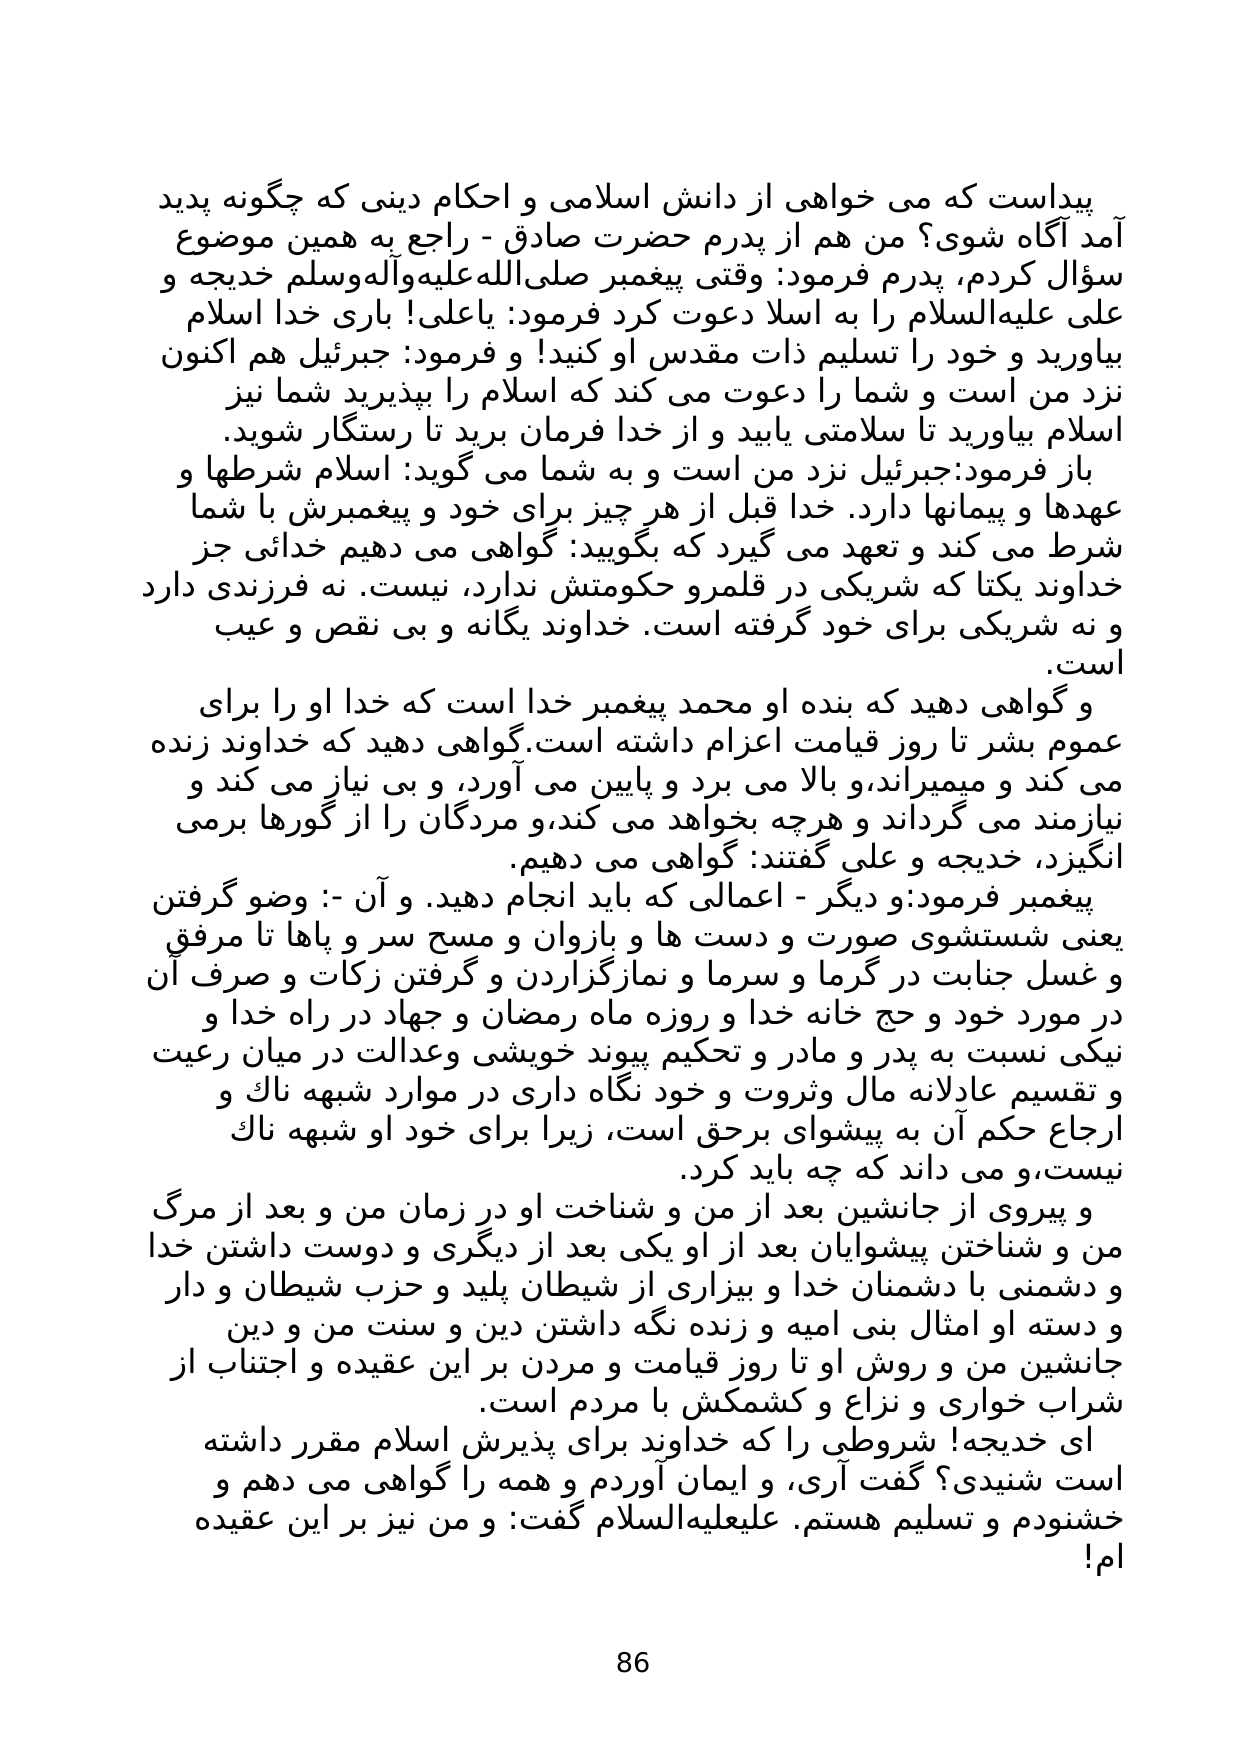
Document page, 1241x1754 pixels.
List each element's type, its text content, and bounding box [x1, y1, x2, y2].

text پيغمبر فرمود:و ديگر - اعمالی كه بايد انجام دهيد. و آن -: وضو گرفتن يعنی شستشوی صورت و دست ها و بازوان و مسح سر و پاها تا مرفق و غسل جنابت در گرما و سرما و نمازگزاردن و گرفتن زكات و صرف آن در مورد خود و حج خانه خدا و روزه ماه رمضان و جهاد در راه خدا و نيكی نسبت به پدر و مادر و تحكيم پيوند خويشی وعدالت در ميان رعيت و تقسيم عادلانه مال وثروت و خود نگاه داری در موارد شبهه ناك و ارجاع حكم آن به پيشوای برحق است، زيرا برای خود او شبهه ناك نيست،و می داند كه چه بايد كرد. [141, 877, 1125, 1187]
text و پيروی از جانشين بعد از من و شناخت او در زمان من و بعد از مرگ من و شناختن پيشوايان بعد از او يكی بعد از ديگری و دوست داشتن خدا و دشمنی با دشمنان خدا و بيزاری از شيطان پليد و حزب شيطان و دار و دسته او امثال بنی اميه و زنده نگه داشتن دين و سنت من و دين جانشين من و روش او تا روز قيامت و مردن بر اين عقيده و اجتناب از شراب خواری و نزاع و كشمكش با مردم است. [141, 1187, 1125, 1421]
text و گواهی دهيد كه بنده او محمد پيغمبر خدا است كه خدا او را برای عموم بشر تا روز قيامت اعزام داشته است.گواهی دهيد كه خداوند زنده می كند و ميميراند،و بالا می برد و پايين می آورد، و بی نياز می كند و نيازمند می گرداند و هرچه بخواهد می كند،و مردگان را از گورها برمی انگيزد، خديجه و علی گفتند: گواهی می دهيم. [141, 682, 1125, 877]
text باز فرمود:جبرئيل نزد من است و به شما می گويد: اسلام شرطها و عهدها و پيمانها دارد. خدا قبل از هر چيز برای خود و پيغمبرش با شما شرط می كند و تعهد می گيرد كه بگوييد: گواهی می دهيم خدائی جز خداوند يكتا كه شريكی در قلمرو حكومتش ندارد، نيست. نه فرزندی دارد و نه شريكی برای خود گرفته است. خداوند يگانه و بی نقص و عيب است. [141, 449, 1125, 682]
text پيداست كه می خواهی از دانش اسلامی و احكام دينی كه چگونه پديد آمد آگاه شوی؟ من هم از پدرم حضرت صادق - راجع به همين موضوع سؤال كردم، پدرم فرمود: وقتی پيغمبر صلی‌الله‌عليه‌وآله‌وسلم خديجه و علی عليه‌السلام را به اسلا دعوت كرد فرمود: ياعلی! باری خدا اسلام بياوريد و خود را تسليم ذات مقدس او كنيد! و فرمود: جبرئيل هم اكنون نزد من است و شما را دعوت می كند كه اسلام را بپذيريد شما نيز اسلام بياوريد تا سلامتی يابيد و از خدا فرمان بريد تا رستگار شويد. [141, 177, 1125, 449]
text ای خديجه! شروطی را كه خداوند برای پذيرش اسلام مقرر داشته است شنيدی؟ گفت آری، و ايمان آوردم و همه را گواهی می دهم و خشنودم و تسليم هستم. علیعليه‌السلام گفت: و من نيز بر اين عقيده ام! [141, 1421, 1125, 1576]
